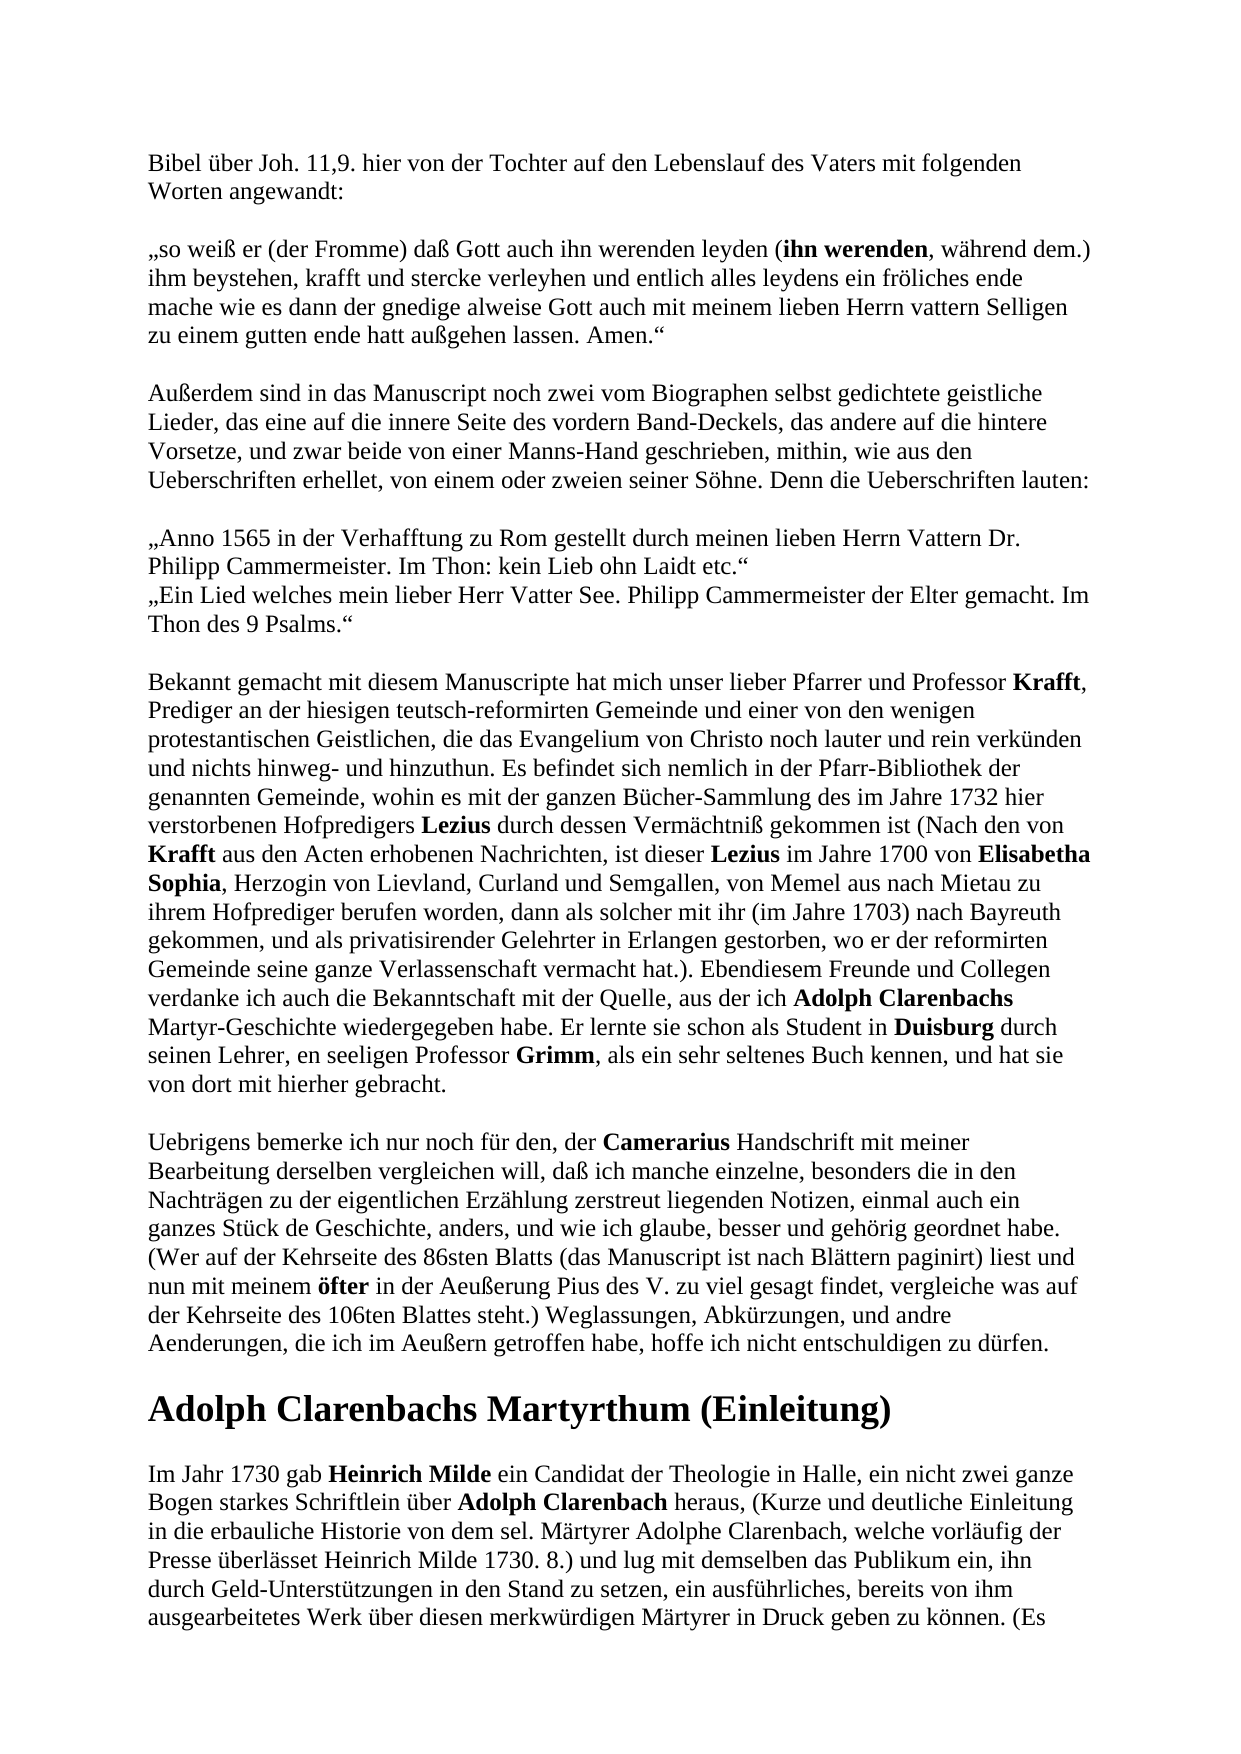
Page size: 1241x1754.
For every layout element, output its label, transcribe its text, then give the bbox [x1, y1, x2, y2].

text Uebrigens bemerke ich nur noch für den, der Camerarius Handschrift mit meiner Bearbeitung derselben vergleichen will, daß ich manche einzelne, besonders die in den Nachträgen zu der eigentlichen Erzählung zerstreut liegenden Notizen, einmal auch ein ganzes Stück de Geschichte, anders, und wie ich glaube, besser und gehörig geordnet habe. (Wer auf der Kehrseite des 86sten Blatts (das Manuscript ist nach Blättern paginirt) liest und nun mit meinem öfter in der Aeußerung Pius des V. zu viel gesagt findet, vergleiche was auf der Kehrseite des 106ten Blattes steht.) Weglassungen, Abkürzungen, und andre Aenderungen, die ich im Aeußern getroffen habe, hoffe ich nicht entschuldigen zu dürfen. [148, 1127, 1093, 1357]
text Außerdem sind in das Manuscript noch zwei vom Biographen selbst gedichtete geistliche Lieder, das eine auf die innere Seite des vordern Band-Deckels, das andere auf die hintere Vorsetze, und zwar beide von einer Manns-Hand geschrieben, mithin, wie aus den Ueberschriften erhellet, von einem oder zweien seiner Söhne. Denn die Ueberschriften lauten: [148, 378, 1093, 493]
subtitle Adolph Clarenbachs Martyrthum (Einleitung) [148, 1386, 1093, 1429]
text „Anno 1565 in der Verhafftung zu Rom gestellt durch meinen lieben Herrn Vattern Dr. Philipp Cammermeister. Im Thon: kein Lieb ohn Laidt etc.“ „Ein Lied welches mein lieber Herr Vatter See. Philipp Cammermeister der Elter gemacht. Im Thon des 9 Psalms.“ [148, 523, 1093, 638]
text „so weiß er (der Fromme) daß Gott auch ihn werenden leyden (ihn werenden, während dem.) ihm beystehen, krafft und stercke verleyhen und entlich alles leydens ein fröliches ende mache wie es dann der gnedige alweise Gott auch mit meinem lieben Herrn vattern Selligen zu einem gutten ende hatt außgehen lassen. Amen.“ [148, 234, 1093, 349]
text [148, 148, 1093, 205]
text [148, 1459, 1093, 1631]
text Bekannt gemacht mit diesem Manuscripte hat mich unser lieber Pfarrer und Professor Krafft, Prediger an der hiesigen teutsch-reformirten Gemeinde und einer von den wenigen protestantischen Geistlichen, die das Evangelium von Christo noch lauter und rein verkünden und nichts hinweg- und hinzuthun. Es befindet sich nemlich in der Pfarr-Bibliothek der genannten Gemeinde, wohin es mit der ganzen Bücher-Sammlung des im Jahre 1732 hier verstorbenen Hofpredigers Lezius durch dessen Vermächtniß gekommen ist (Nach den von Krafft aus den Acten erhobenen Nachrichten, ist dieser Lezius im Jahre 1700 von Elisabetha Sophia, Herzogin von Lievland, Curland und Semgallen, von Memel aus nach Mietau zu ihrem Hofprediger berufen worden, dann als solcher mit ihr (im Jahre 1703) nach Bayreuth gekommen, und als privatisirender Gelehrter in Erlangen gestorben, wo er der reformirten Gemeinde seine ganze Verlassenschaft vermacht hat.). Ebendiesem Freunde und Collegen verdanke ich auch die Bekanntschaft mit der Quelle, aus der ich Adolph Clarenbachs Martyr-Geschichte wiedergegeben habe. Er lernte sie schon als Student in Duisburg durch seinen Lehrer, en seeligen Professor Grimm, als ein sehr seltenes Buch kennen, und hat sie von dort mit hierher gebracht. [148, 667, 1093, 1098]
